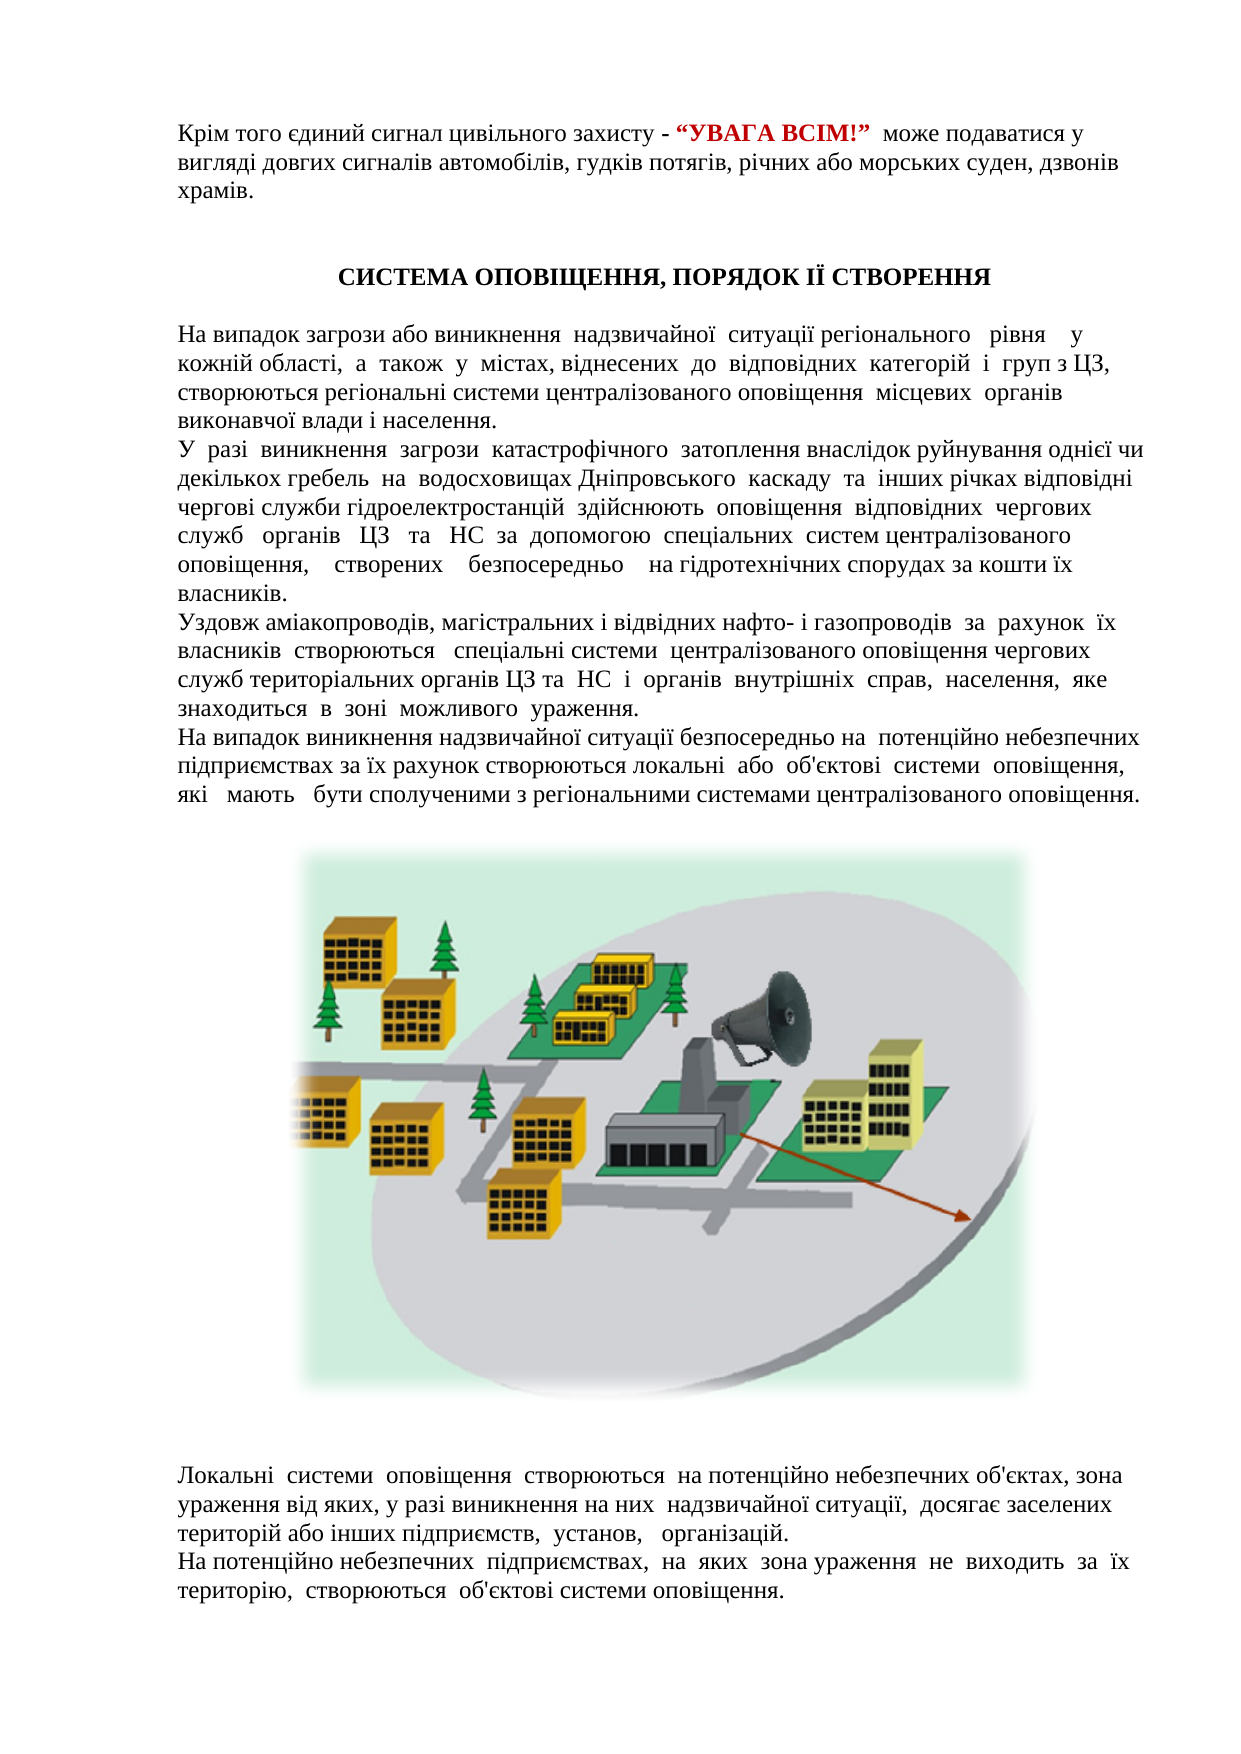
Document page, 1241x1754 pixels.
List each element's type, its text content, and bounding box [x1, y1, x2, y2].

text На потенційно небезпечних підприємствах, на яких зона ураження не виходить за їх територію, створюються об'єктові системи оповіщення. [177, 1546, 1152, 1604]
text На випадок загрози або виникнення надзвичайної ситуації регіонального рівня у кожній області, а також у містах, віднесених до відповідних категорій і груп з ЦЗ, створюються регіональні системи централізованого оповіщення місцевих органів виконавчої влади і населення. [177, 319, 1152, 434]
picture [315, 865, 1013, 1375]
text СИСТЕМА ОПОВІЩЕННЯ, ПОРЯДОК ІЇ СТВОРЕННЯ [177, 262, 1152, 291]
text У разі виникнення загрози катастрофічного затоплення внаслідок руйнування однієї чи декількох гребель на водосховищах Дніпровського каскаду та інших річках відповідні чергові служби гідроелектростанцій здійснюють оповіщення відповідних чергових служб органів ЦЗ та НС за допомогою спеціальних систем централізованого оповіщення, створених безпосередньо на гідротехнічних спорудах за кошти їх власників. [177, 434, 1152, 607]
text Уздовж аміакопроводів, магістральних і відвідних нафто- і газопроводів за рахунок їх власників створюються спеціальні системи централізованого оповіщення чергових служб територіальних органів ЦЗ та НС і органів внутрішніх справ, населення, яке знаходиться в зоні можливого ураження. [177, 607, 1152, 722]
text Локальні системи оповіщення створюються на потенційно небезпечних об'єктах, зона ураження від яких, у разі виникнення на них надзвичайної ситуації, досягає заселених територій або інших підприємств, установ, організацій. [177, 1460, 1152, 1546]
text Крім того єдиний сигнал цивільного захисту - “УВАГА ВСІМ!” може подаватися у вигляді довгих сигналів автомобілів, гудків потягів, річних або морських суден, дзвонів храмів. [177, 118, 1152, 204]
text На випадок виникнення надзвичайної ситуації безпосередньо на потенційно небезпечних підприємствах за їх рахунок створюються локальні або об'єктові системи оповіщення, які мають бути сполученими з регіональними системами централізованого оповіщення. [177, 722, 1152, 808]
